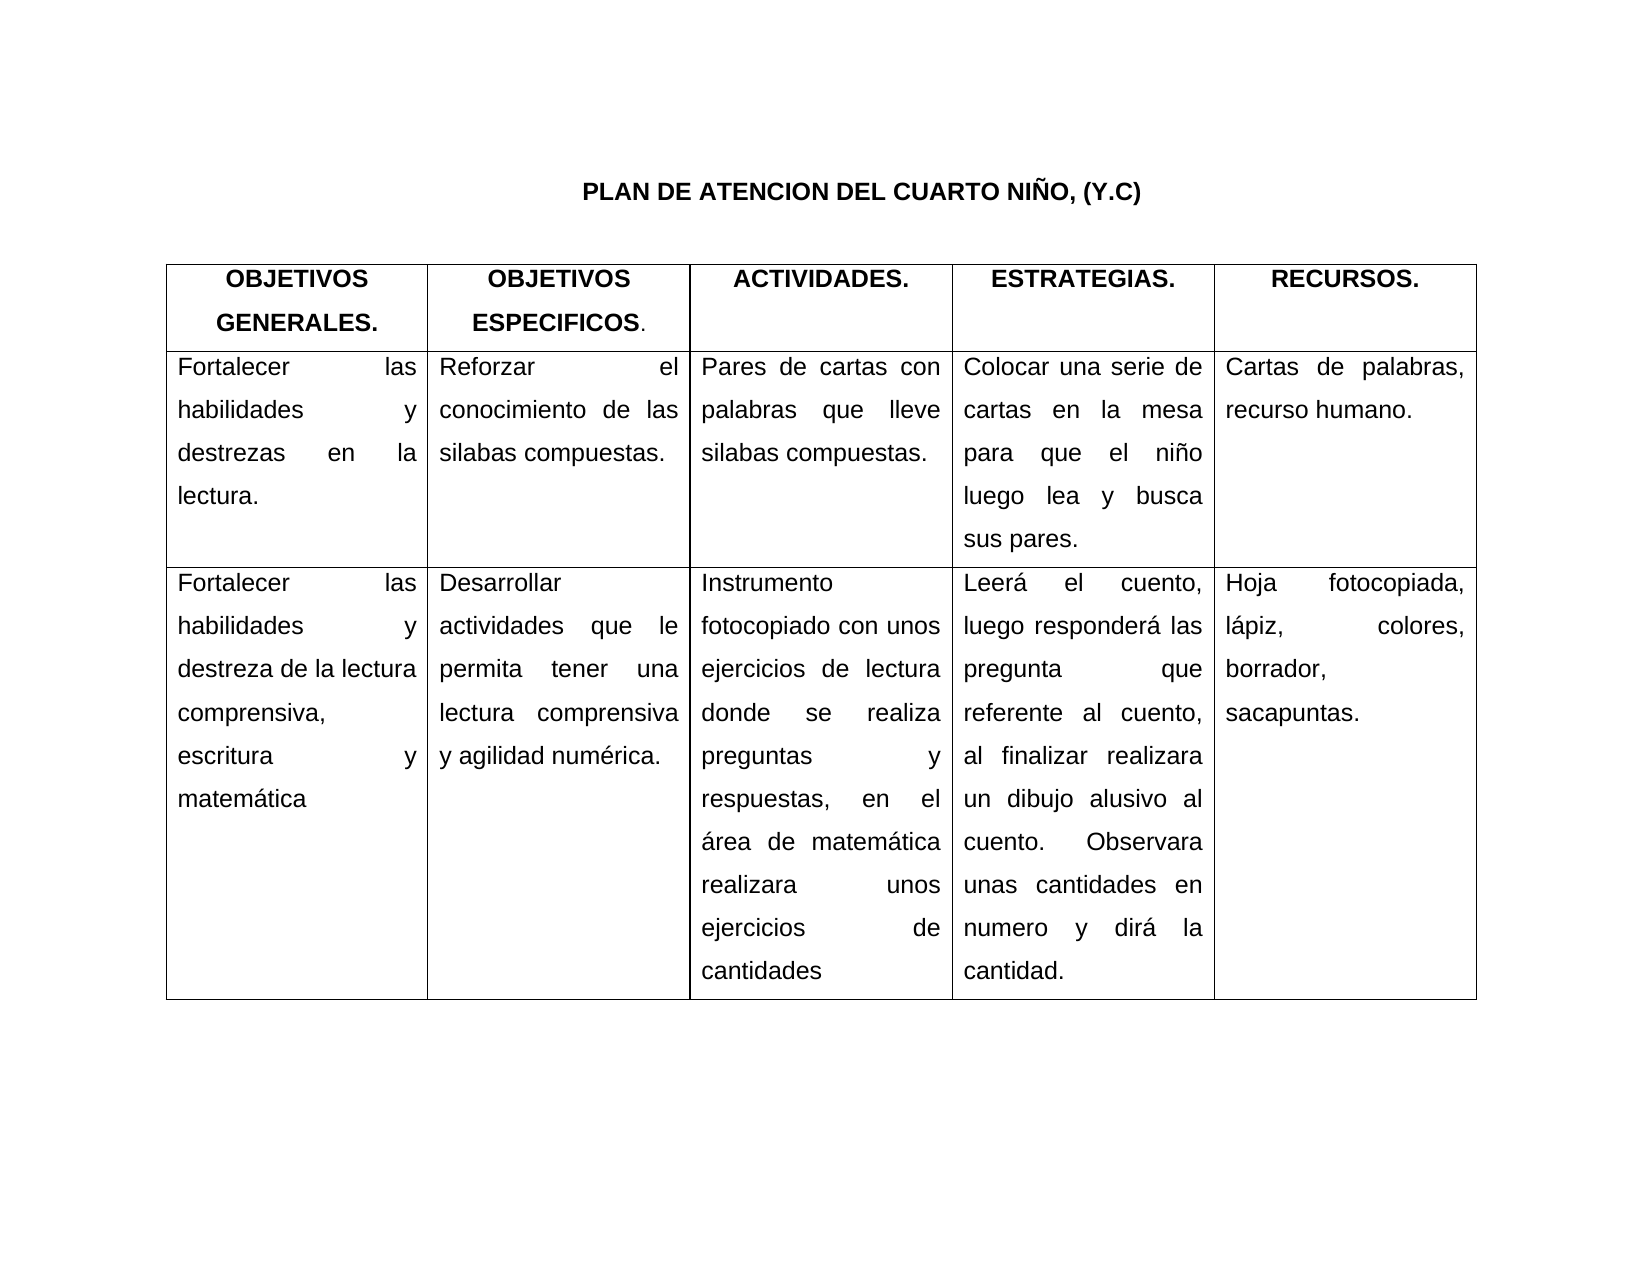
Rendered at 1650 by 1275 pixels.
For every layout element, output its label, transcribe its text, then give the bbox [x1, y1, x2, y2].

table_cell Leerá el cuento, luego responderá las pregunta que referente al cuento, al finalizar realizara un dibujo alusivo al cuento. Observara unas cantidades en numero y dirá la cantidad. [953, 568, 1214, 999]
table_cell Fortalecer las habilidades y destrezas en la lectura. [167, 352, 427, 567]
table_cell Pares de cartas con palabras que lleve silabas compuestas. [691, 352, 952, 567]
table_header OBJETIVOS GENERALES. [167, 265, 427, 351]
table_cell Hoja fotocopiada, lápiz, colores, borrador, sacapuntas. [1215, 568, 1476, 999]
table_cell Cartas de palabras, recurso humano. [1215, 352, 1476, 567]
table_cell Desarrollar actividades que le permita tener una lectura comprensiva y agilidad numérica. [428, 568, 689, 999]
table_header RECURSOS. [1215, 265, 1476, 351]
table_cell Colocar una serie de cartas en la mesa para que el niño luego lea y busca sus pares. [953, 352, 1214, 567]
table_cell Reforzar el conocimiento de las silabas compuestas. [428, 352, 689, 567]
table_cell Fortalecer las habilidades y destreza de la lectura comprensiva, escritura y matemática [167, 568, 427, 999]
table_header OBJETIVOS ESPECIFICOS. [428, 265, 689, 351]
table_cell Instrumento fotocopiado con unos ejercicios de lectura donde se realiza preguntas y respuestas, en el área de matemática realizara unos ejercicios de cantidades [691, 568, 952, 999]
text PLAN DE ATENCION DEL CUARTO NIÑO, (Y.C) [177, 177, 1473, 206]
table_header ACTIVIDADES. [691, 265, 952, 351]
table_header ESTRATEGIAS. [953, 265, 1214, 351]
